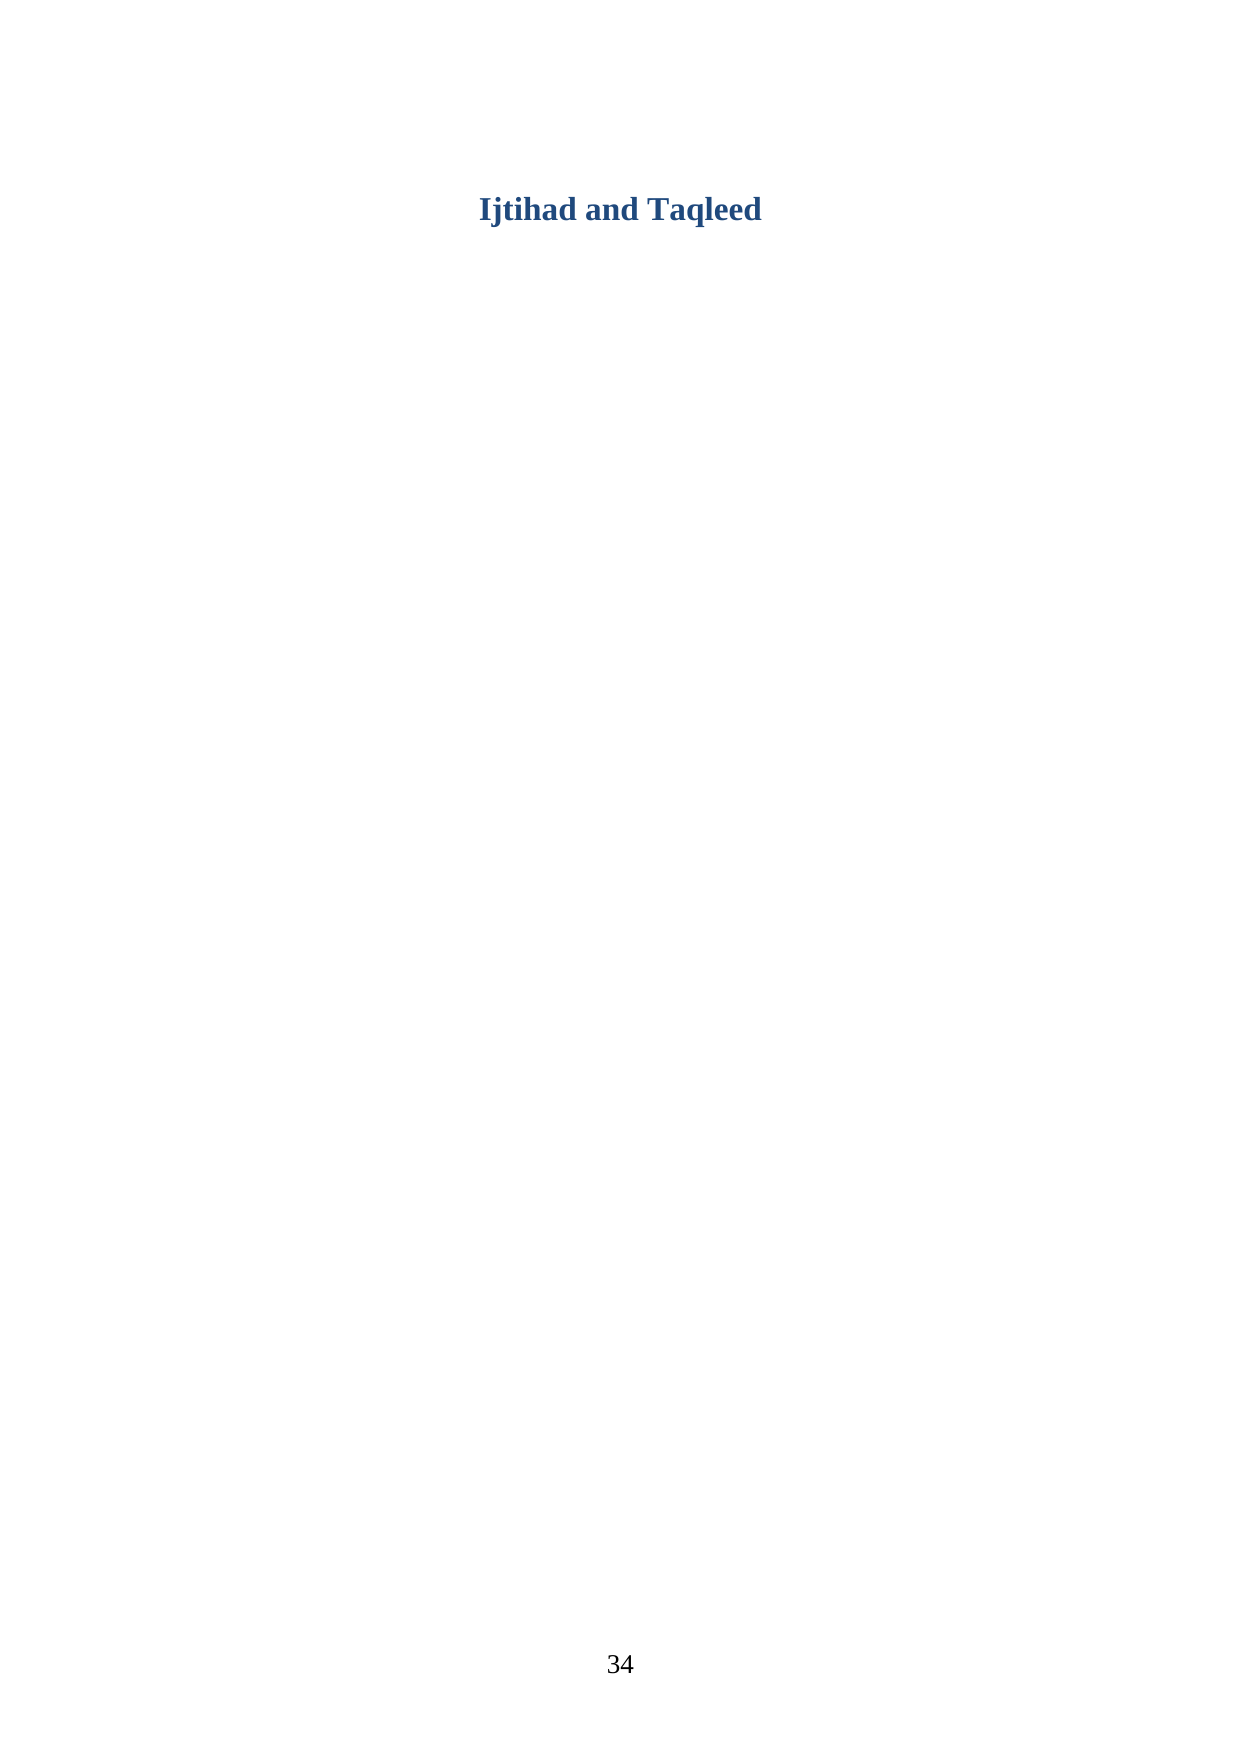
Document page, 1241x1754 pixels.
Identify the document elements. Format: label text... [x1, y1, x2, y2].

subtitle Ijtihad and Taqleed [236, 190, 1004, 228]
